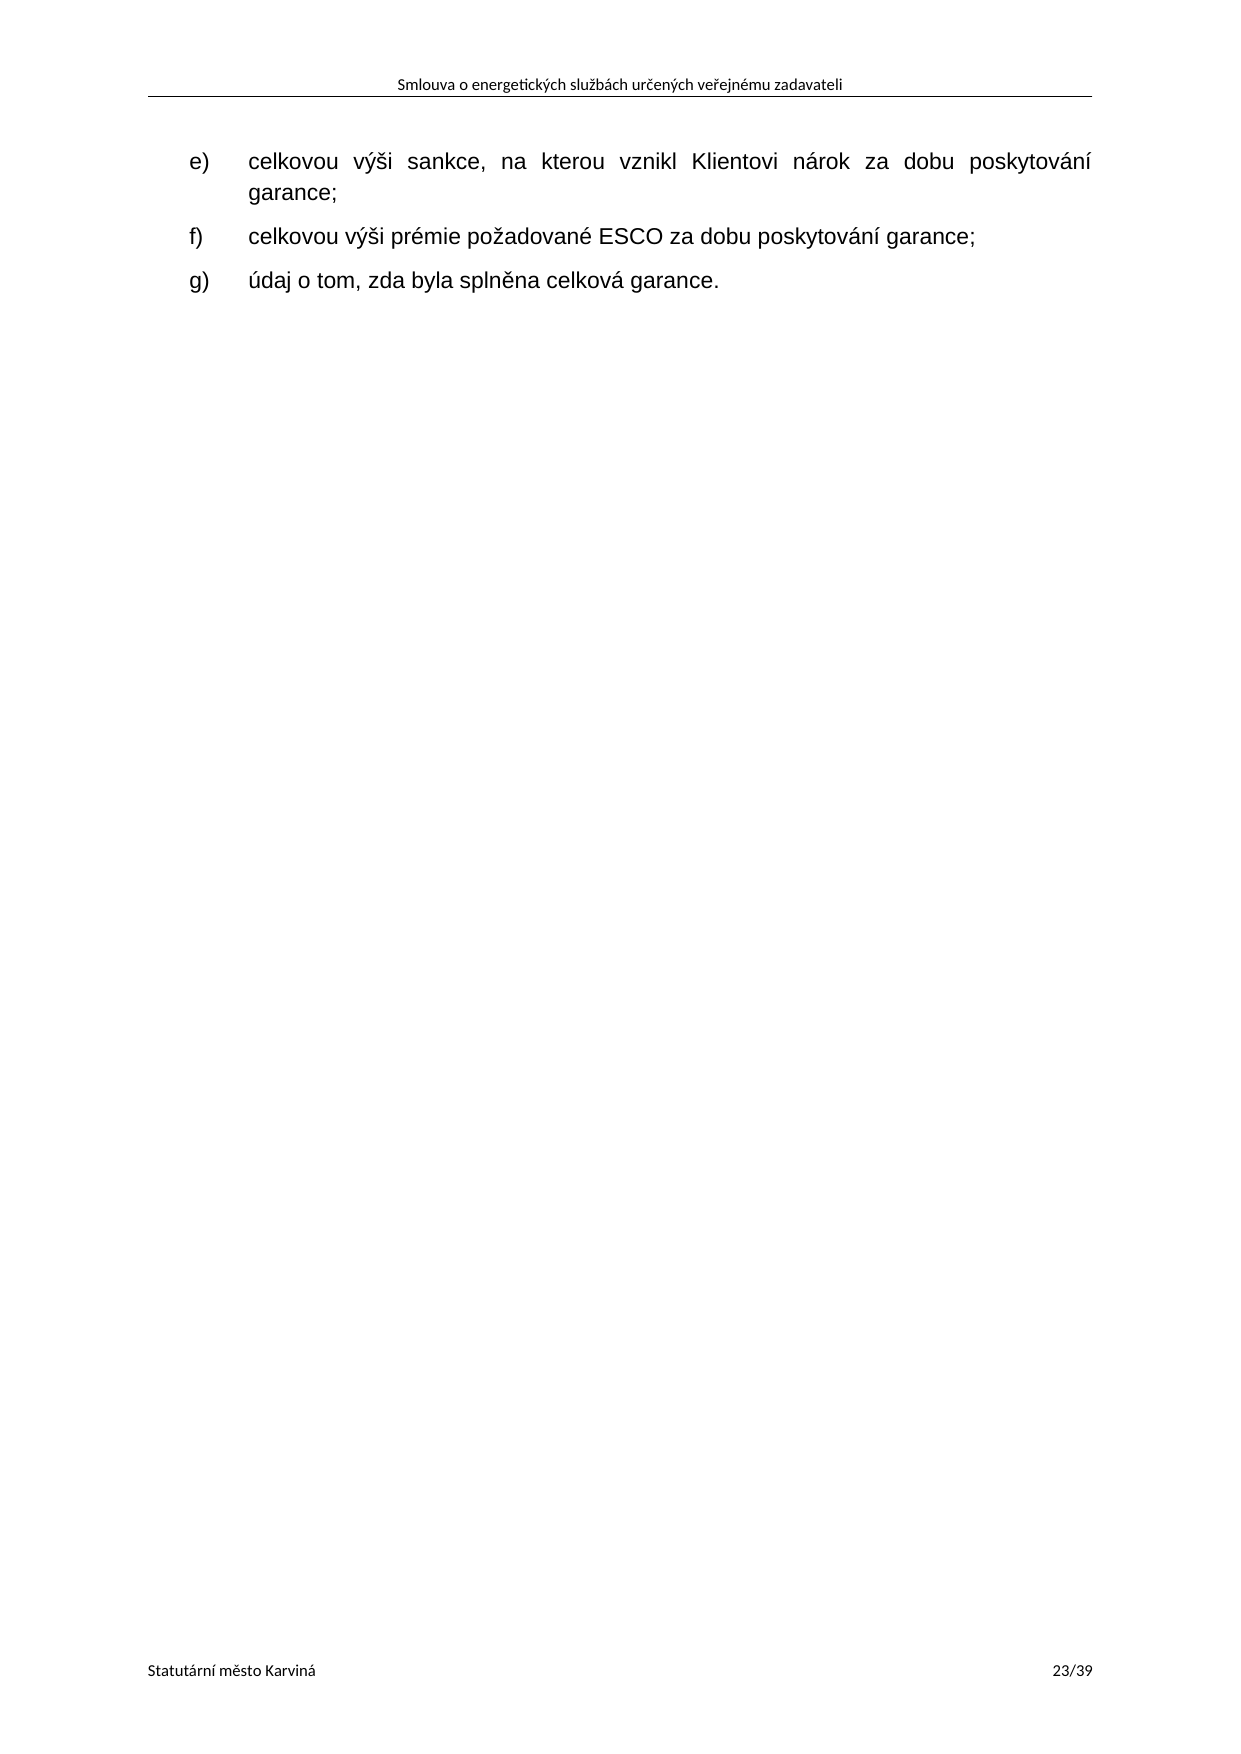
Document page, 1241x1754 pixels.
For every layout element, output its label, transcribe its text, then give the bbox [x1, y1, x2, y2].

subtitle údaj o tom, zda byla splněna celková garance. [189, 267, 1092, 294]
subtitle celkovou výši prémie požadované ESCO za dobu poskytování garance; [189, 223, 1092, 250]
subtitle celkovou výši sankce, na kterou vznikl Klientovi nárok za dobu poskytování garance; [189, 148, 1092, 206]
